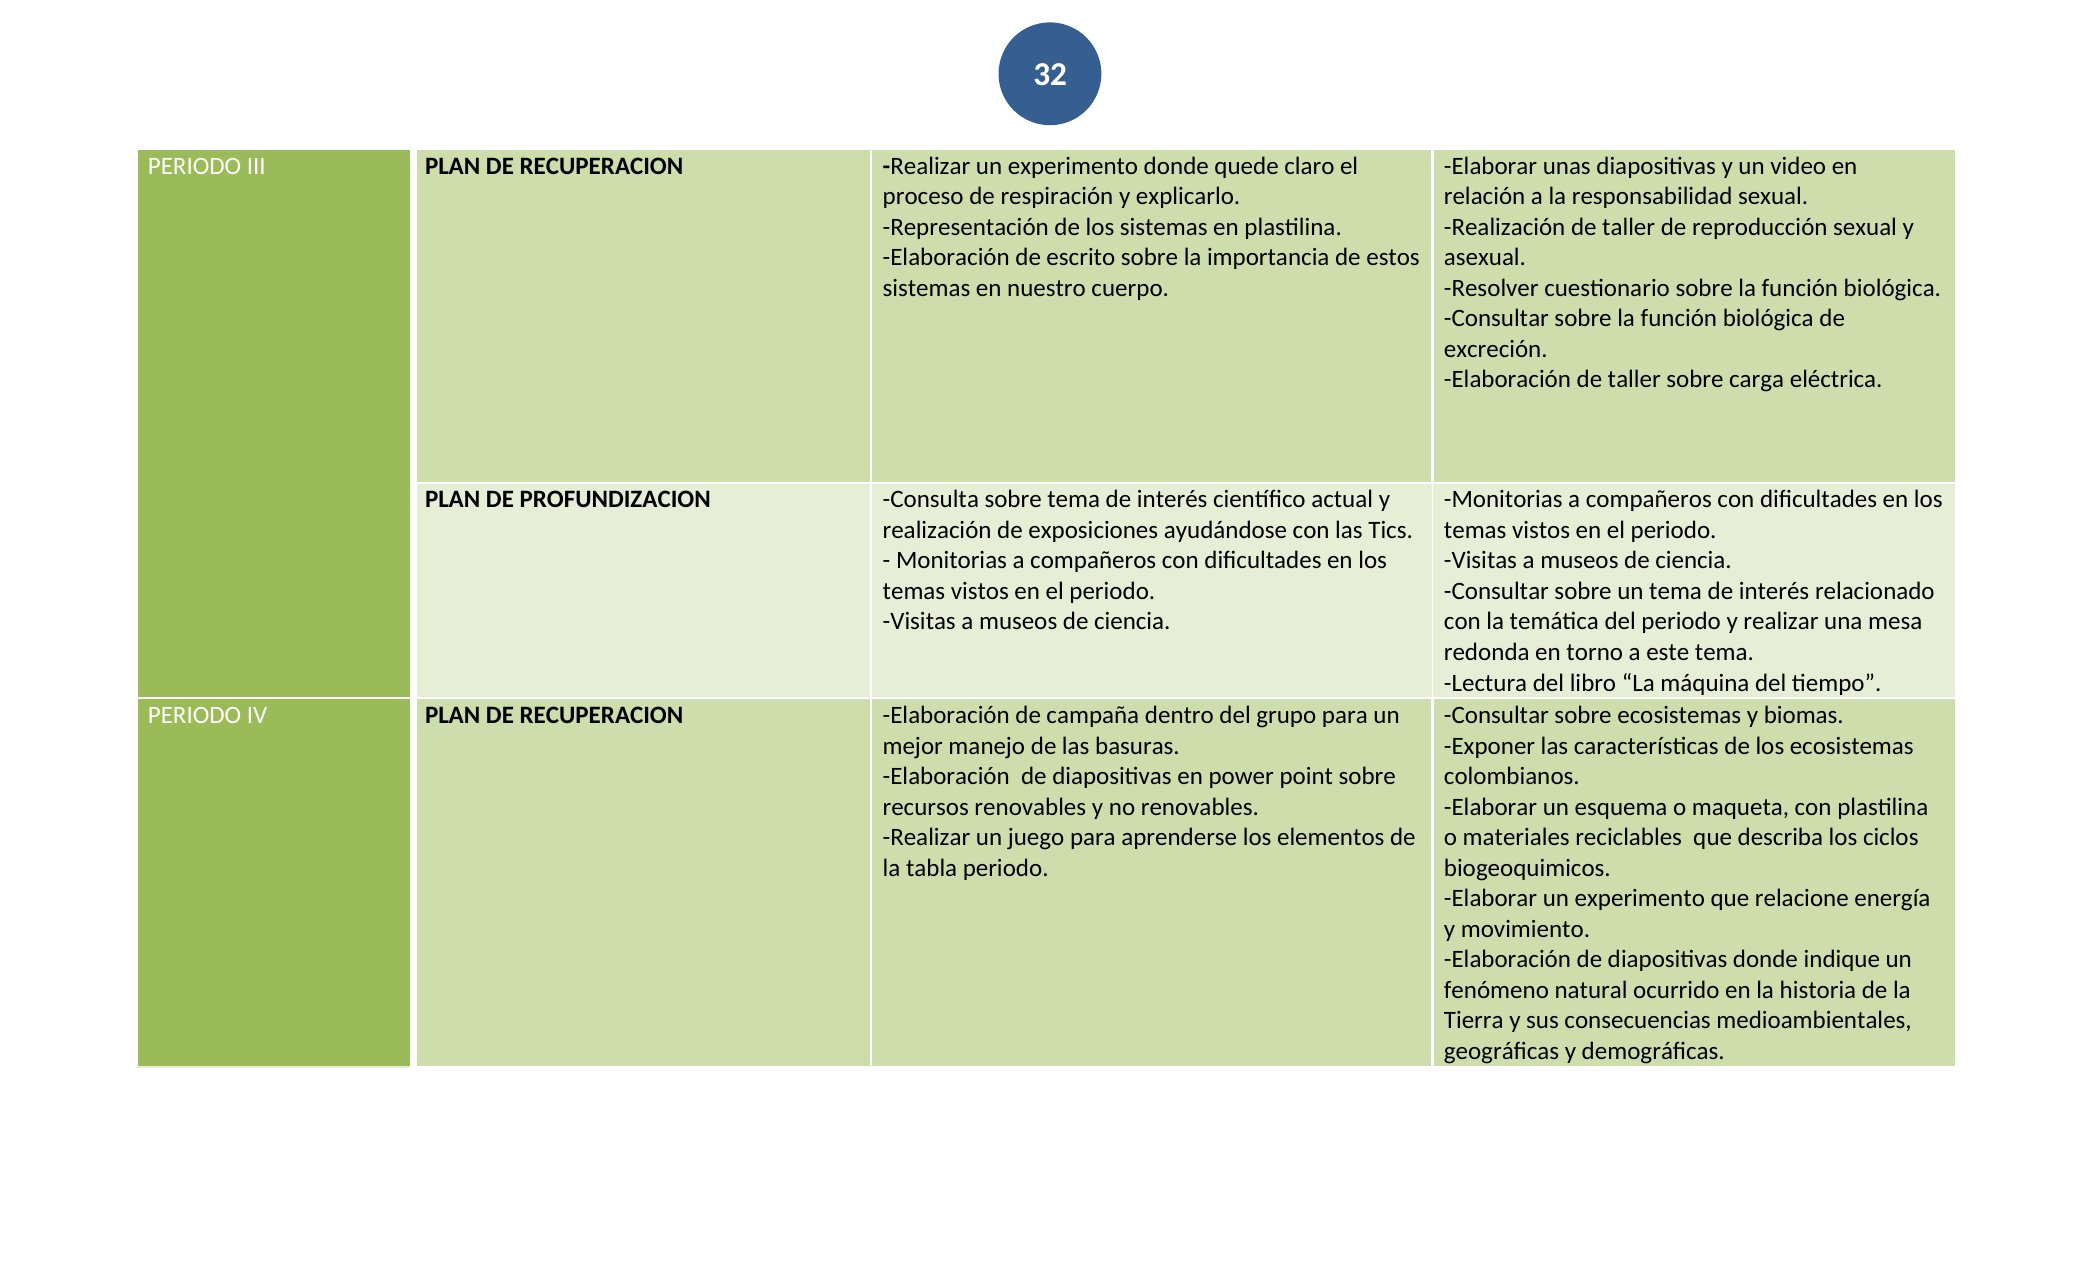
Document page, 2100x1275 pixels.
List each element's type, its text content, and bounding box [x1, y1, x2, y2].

table_cell PLAN DE RECUPERACION [417, 150, 870, 482]
table_cell PERIODO III [138, 150, 410, 697]
table_cell PERIODO IV [138, 699, 410, 1066]
table_cell -Elaborar unas diapositivas y un video en relación a la responsabilidad sexual. -Realización de taller de reproducción sexual y asexual. -Resolver cuestionario sobre la función biológica. -Consultar sobre la función biológica de excreción. -Elaboración de taller sobre carga eléctrica. [1434, 150, 1955, 482]
table_cell PLAN DE PROFUNDIZACION [417, 484, 870, 697]
table_cell -Consulta sobre tema de interés científico actual y realización de exposiciones ayudándose con las Tics. - Monitorias a compañeros con dificultades en los temas vistos en el periodo. -Visitas a museos de ciencia. [872, 484, 1432, 697]
table_cell -Monitorias a compañeros con dificultades en los temas vistos en el periodo. -Visitas a museos de ciencia. -Consultar sobre un tema de interés relacionado con la temática del periodo y realizar una mesa redonda en torno a este tema. -Lectura del libro “La máquina del tiempo”. [1433, 484, 1955, 697]
table_cell -Realizar un experimento donde quede claro el proceso de respiración y explicarlo. -Representación de los sistemas en plastilina. -Elaboración de escrito sobre la importancia de estos sistemas en nuestro cuerpo. [872, 150, 1431, 482]
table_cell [1434, 699, 1955, 1066]
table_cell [417, 699, 870, 1066]
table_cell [872, 699, 1431, 1066]
